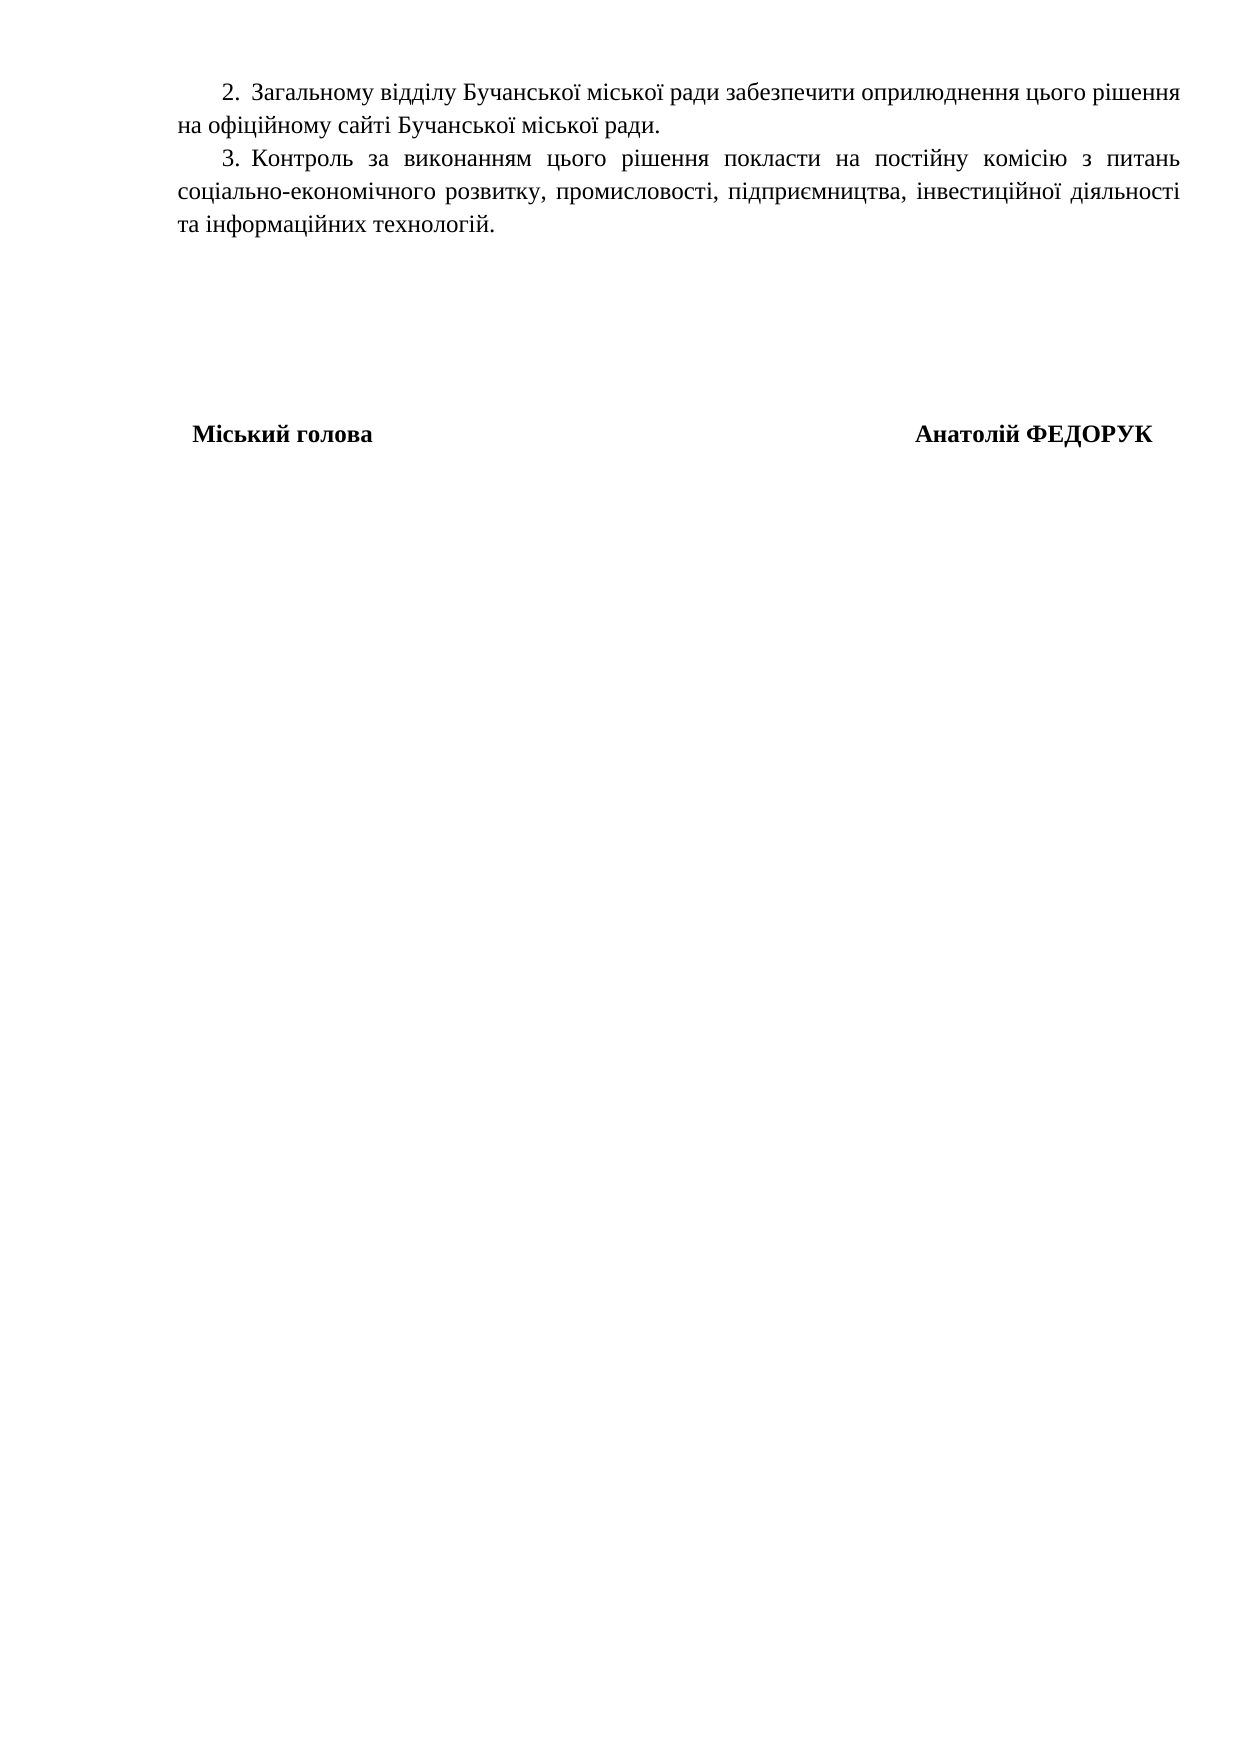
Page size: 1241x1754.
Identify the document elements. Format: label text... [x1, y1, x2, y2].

list Контроль за виконанням цього рішення покласти на постійну комісію з питань соціально-економічного розвитку, промисловості, підприємництва, інвестиційної діяльності та інформаційних технологій. [177, 143, 1181, 238]
list Загальному відділу Бучанської міської ради забезпечити оприлюднення цього рішення на офіційному сайті Бучанської міської ради. [177, 77, 1181, 138]
text Міський голова Анатолій ФЕДОРУК [192, 419, 1211, 448]
